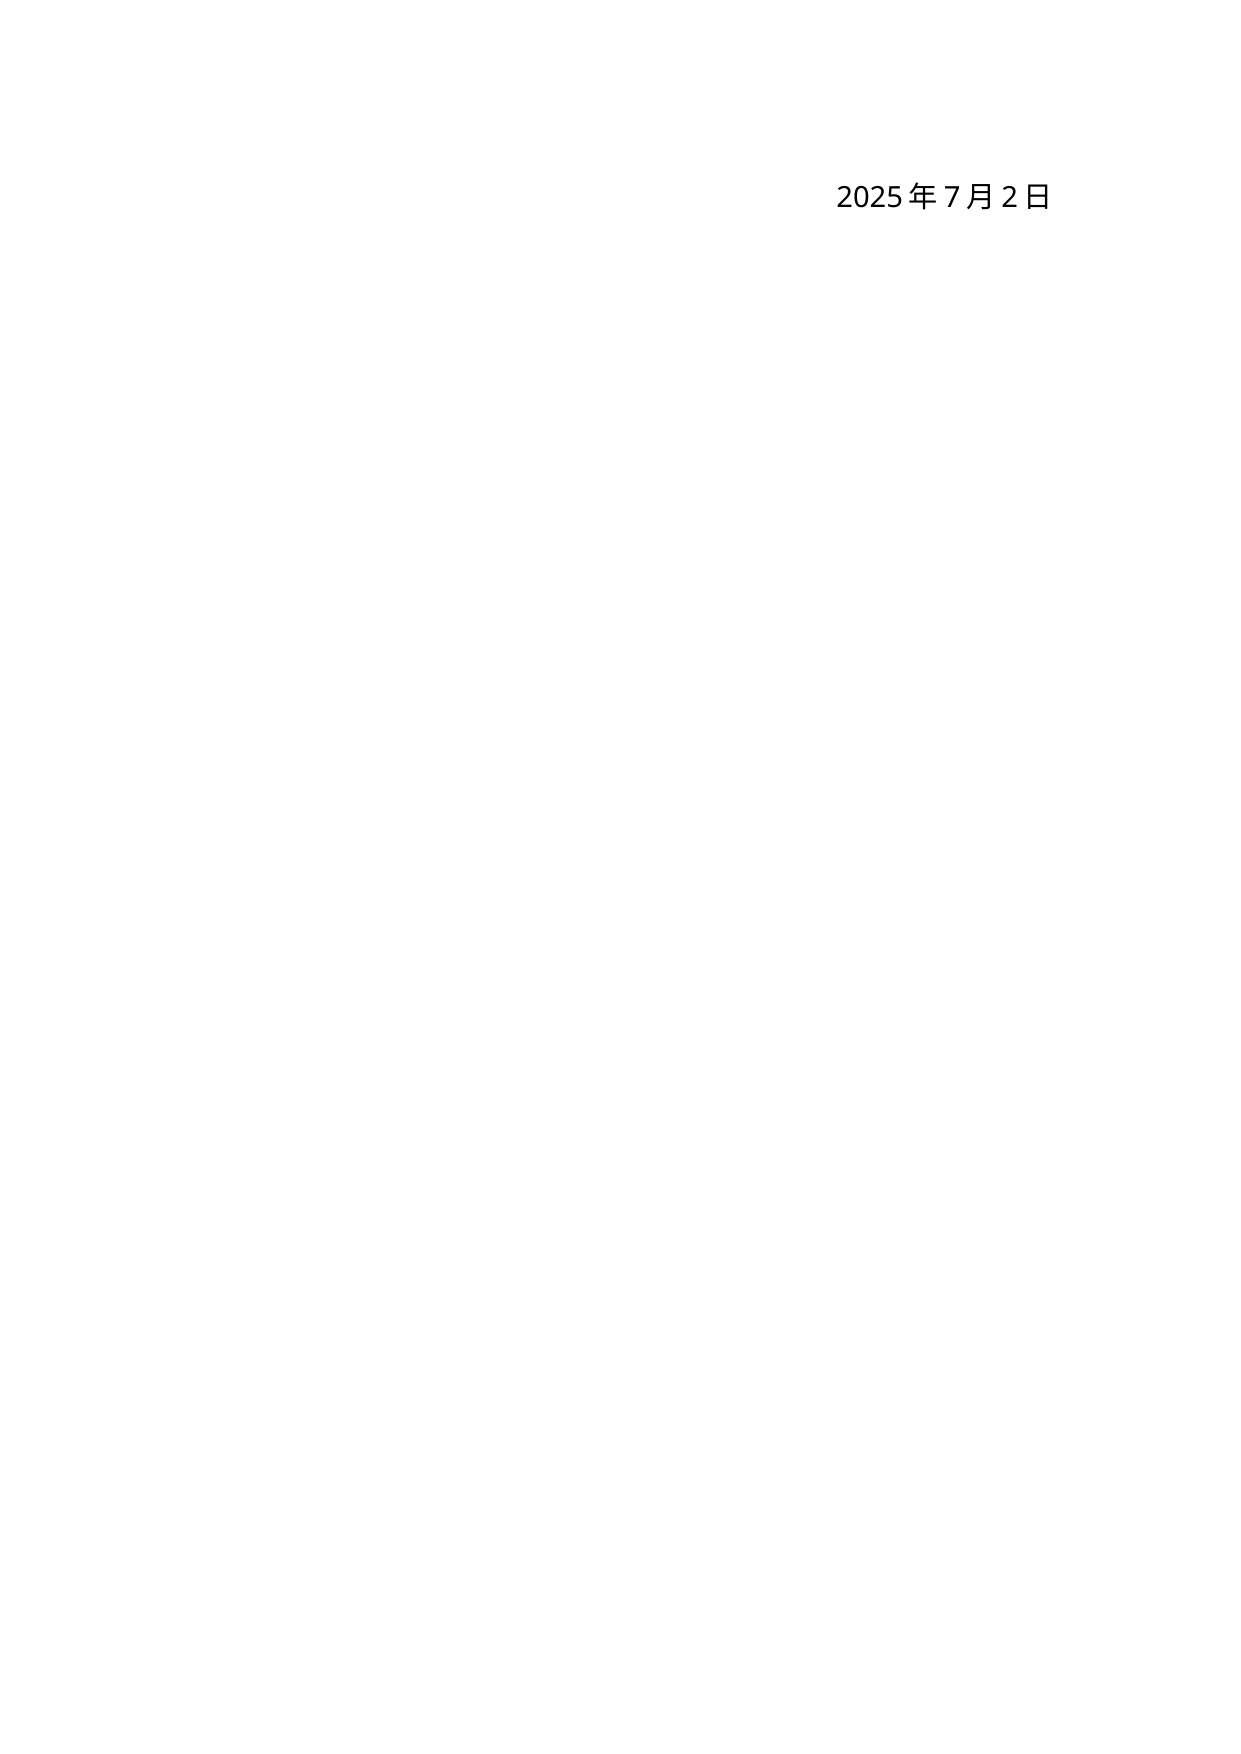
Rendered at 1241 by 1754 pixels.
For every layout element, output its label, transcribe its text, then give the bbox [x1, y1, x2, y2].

text 2025年7月2日 [187, 162, 1053, 227]
